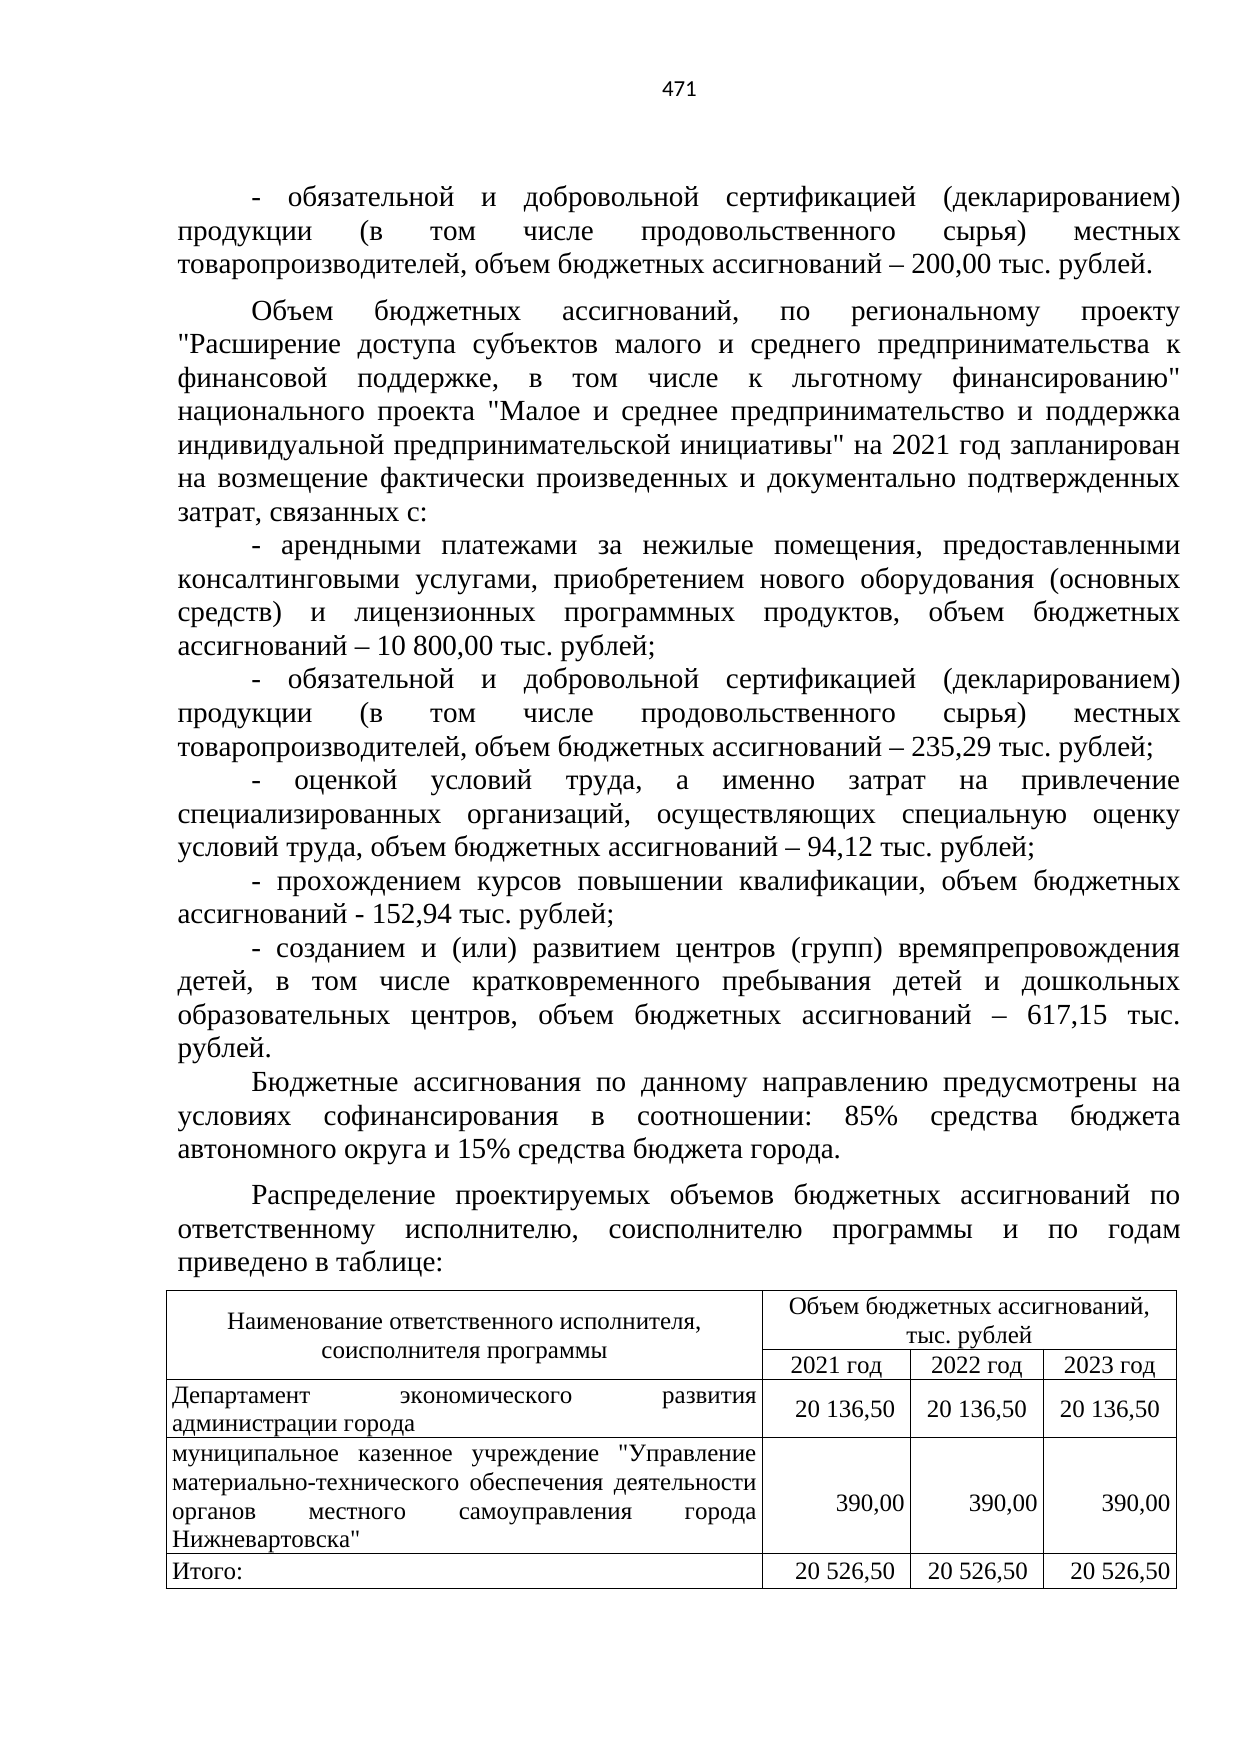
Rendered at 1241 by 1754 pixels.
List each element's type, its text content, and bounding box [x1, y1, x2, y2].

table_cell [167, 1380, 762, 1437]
text - оценкой условий труда, а именно затрат на привлечение специализированных организаций, осуществляющих специальную оценку условий труда, объем бюджетных ассигнований – 94,12 тыс. рублей; [177, 762, 1181, 863]
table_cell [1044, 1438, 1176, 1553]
text Распределение проектируемых объемов бюджетных ассигнований по ответственному исполнителю, соисполнителю программы и по годам приведено в таблице: [177, 1177, 1181, 1278]
text - обязательной и добровольной сертификацией (декларированием) продукции (в том числе продовольственного сырья) местных товаропроизводителей, объем бюджетных ассигнований – 235,29 тыс. рублей; [177, 662, 1181, 762]
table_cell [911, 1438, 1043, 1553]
text Бюджетные ассигнования по данному направлению предусмотрены на условиях софинансирования в соотношении: 85% средства бюджета автономного округа и 15% средства бюджета города. [177, 1064, 1181, 1165]
text - прохождением курсов повышении квалификации, объем бюджетных ассигнований - 152,94 тыс. рублей; [177, 863, 1181, 930]
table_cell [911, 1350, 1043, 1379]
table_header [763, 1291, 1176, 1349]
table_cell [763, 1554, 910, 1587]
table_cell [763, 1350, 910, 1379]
text Объем бюджетных ассигнований, по региональному проекту "Расширение доступа субъектов малого и среднего предпринимательства к финансовой поддержке, в том числе к льготному финансированию" национального проекта "Малое и среднее предпринимательство и поддержка индивидуальной предпринимательской инициативы" на 2021 год запланирован на возмещение фактически произведенных и документально подтвержденных затрат, связанных с: [177, 293, 1181, 527]
text - обязательной и добровольной сертификацией (декларированием) продукции (в том числе продовольственного сырья) местных товаропроизводителей, объем бюджетных ассигнований – 200,00 тыс. рублей. [177, 179, 1181, 280]
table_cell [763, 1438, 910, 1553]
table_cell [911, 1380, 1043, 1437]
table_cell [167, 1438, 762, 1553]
text - созданием и (или) развитием центров (групп) времяпрепровождения детей, в том числе кратковременного пребывания детей и дошкольных образовательных центров, объем бюджетных ассигнований – 617,15 тыс. рублей. [177, 930, 1181, 1064]
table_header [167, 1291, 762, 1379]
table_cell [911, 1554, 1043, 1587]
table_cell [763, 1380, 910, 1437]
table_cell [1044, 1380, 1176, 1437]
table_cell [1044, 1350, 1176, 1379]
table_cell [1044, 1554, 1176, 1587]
text - арендными платежами за нежилые помещения, предоставленными консалтинговыми услугами, приобретением нового оборудования (основных средств) и лицензионных программных продуктов, объем бюджетных ассигнований – 10 800,00 тыс. рублей; [177, 527, 1181, 662]
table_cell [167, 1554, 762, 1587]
